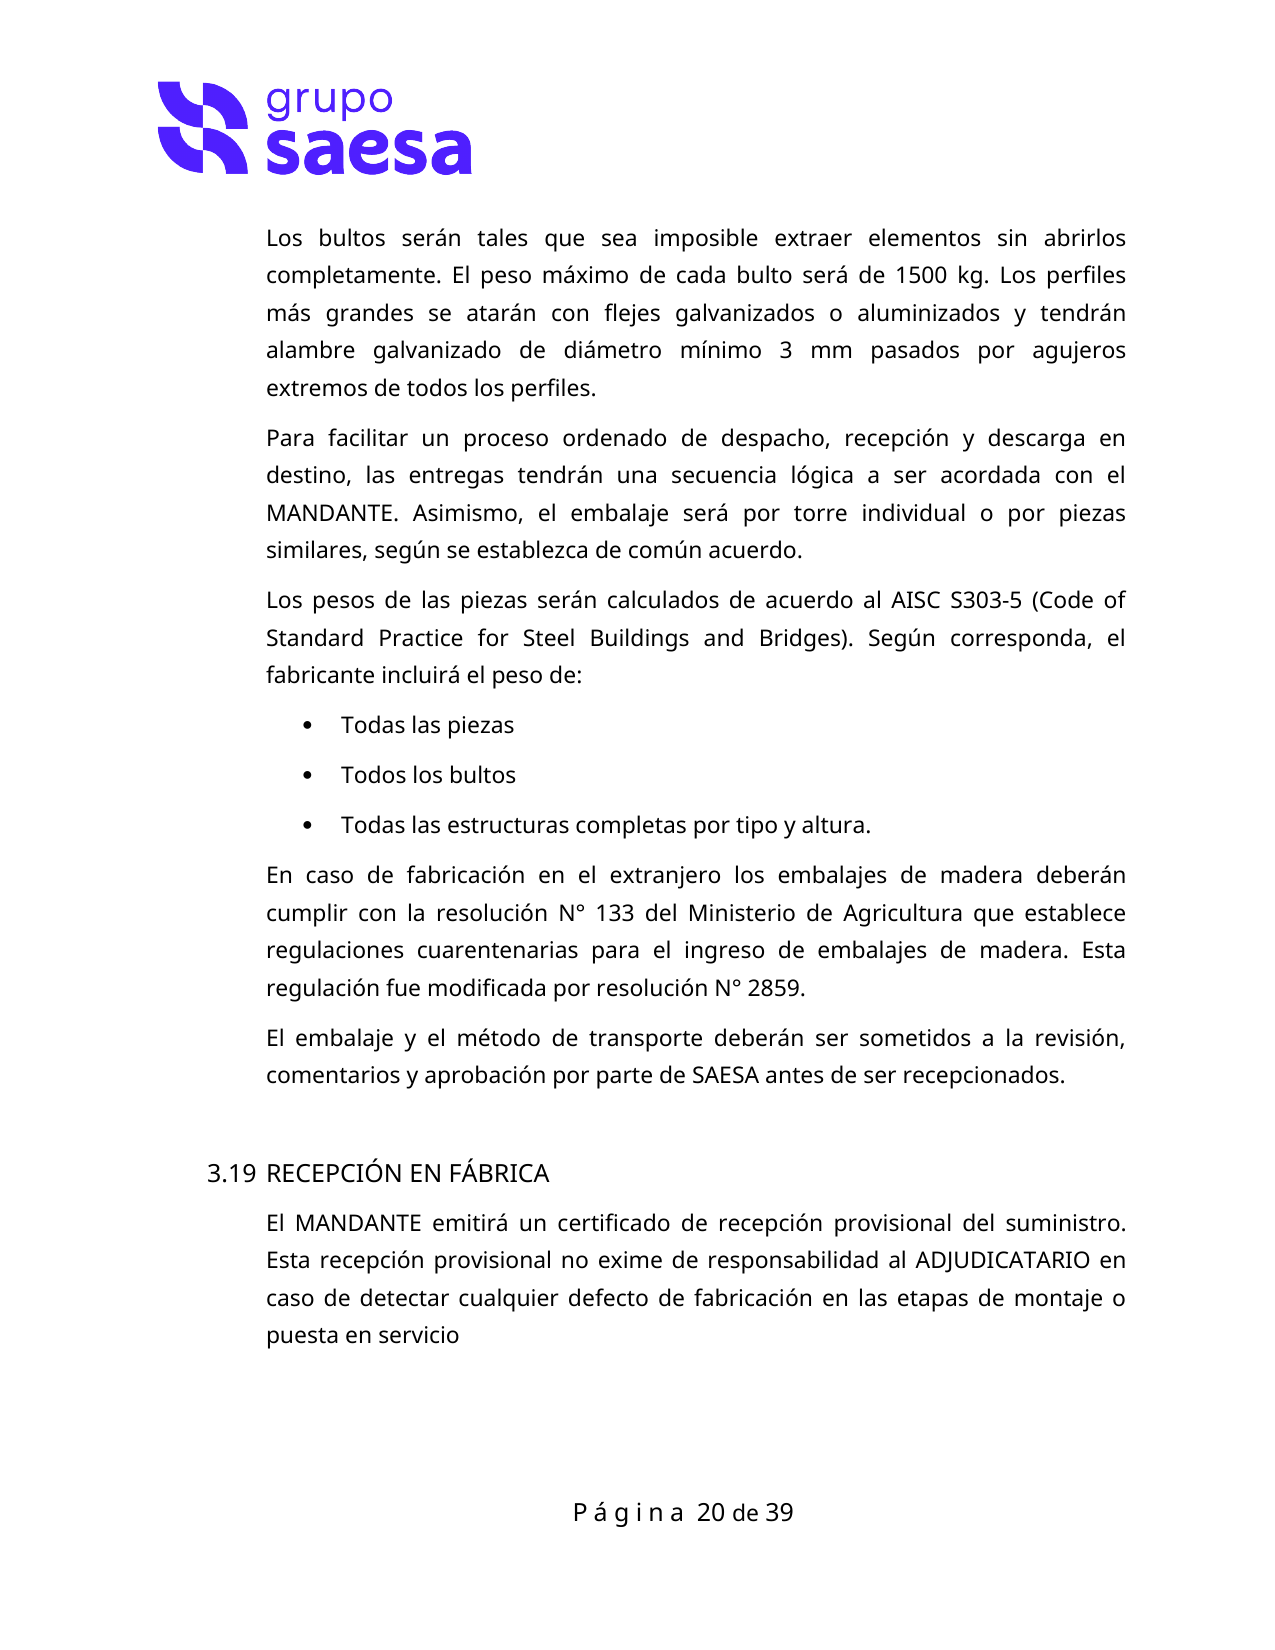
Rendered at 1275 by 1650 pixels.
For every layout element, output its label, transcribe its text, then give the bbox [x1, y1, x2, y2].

text El MANDANTE emitirá un certificado de recepción provisional del suministro. Esta recepción provisional no exime de responsabilidad al ADJUDICATARIO en caso de detectar cualquier defecto de fabricación en las etapas de montaje o puesta en servicio [266, 1206, 1127, 1350]
list Todas las piezas [303, 709, 1127, 740]
text Los bultos serán tales que sea imposible extraer elementos sin abrirlos completamente. El peso máximo de cada bulto será de 1500 kg. Los perfiles más grandes se atarán con flejes galvanizados o aluminizados y tendrán alambre galvanizado de diámetro mínimo 3 mm pasados por agujeros extremos de todos los perfiles. [266, 221, 1127, 403]
subtitle RECEPCIÓN EN FÁBRICA [207, 1156, 1127, 1190]
list Todas las estructuras completas por tipo y altura. [303, 809, 1127, 840]
picture [147, 73, 481, 178]
list Todos los bultos [303, 759, 1127, 790]
text Los pesos de las piezas serán calculados de acuerdo al AISC S303-5 (Code of Standard Practice for Steel Buildings and Bridges). Según corresponda, el fabricante incluirá el peso de: [266, 584, 1127, 690]
text En caso de fabricación en el extranjero los embalajes de madera deberán cumplir con la resolución N° 133 del Ministerio de Agricultura que establece regulaciones cuarentenarias para el ingreso de embalajes de madera. Esta regulación fue modificada por resolución N° 2859. [266, 859, 1127, 1003]
text Para facilitar un proceso ordenado de despacho, recepción y descarga en destino, las entregas tendrán una secuencia lógica a ser acordada con el MANDANTE. Asimismo, el embalaje será por torre individual o por piezas similares, según se establezca de común acuerdo. [266, 421, 1127, 565]
text El embalaje y el método de transporte deberán ser sometidos a la revisión, comentarios y aprobación por parte de SAESA antes de ser recepcionados. [266, 1021, 1127, 1090]
